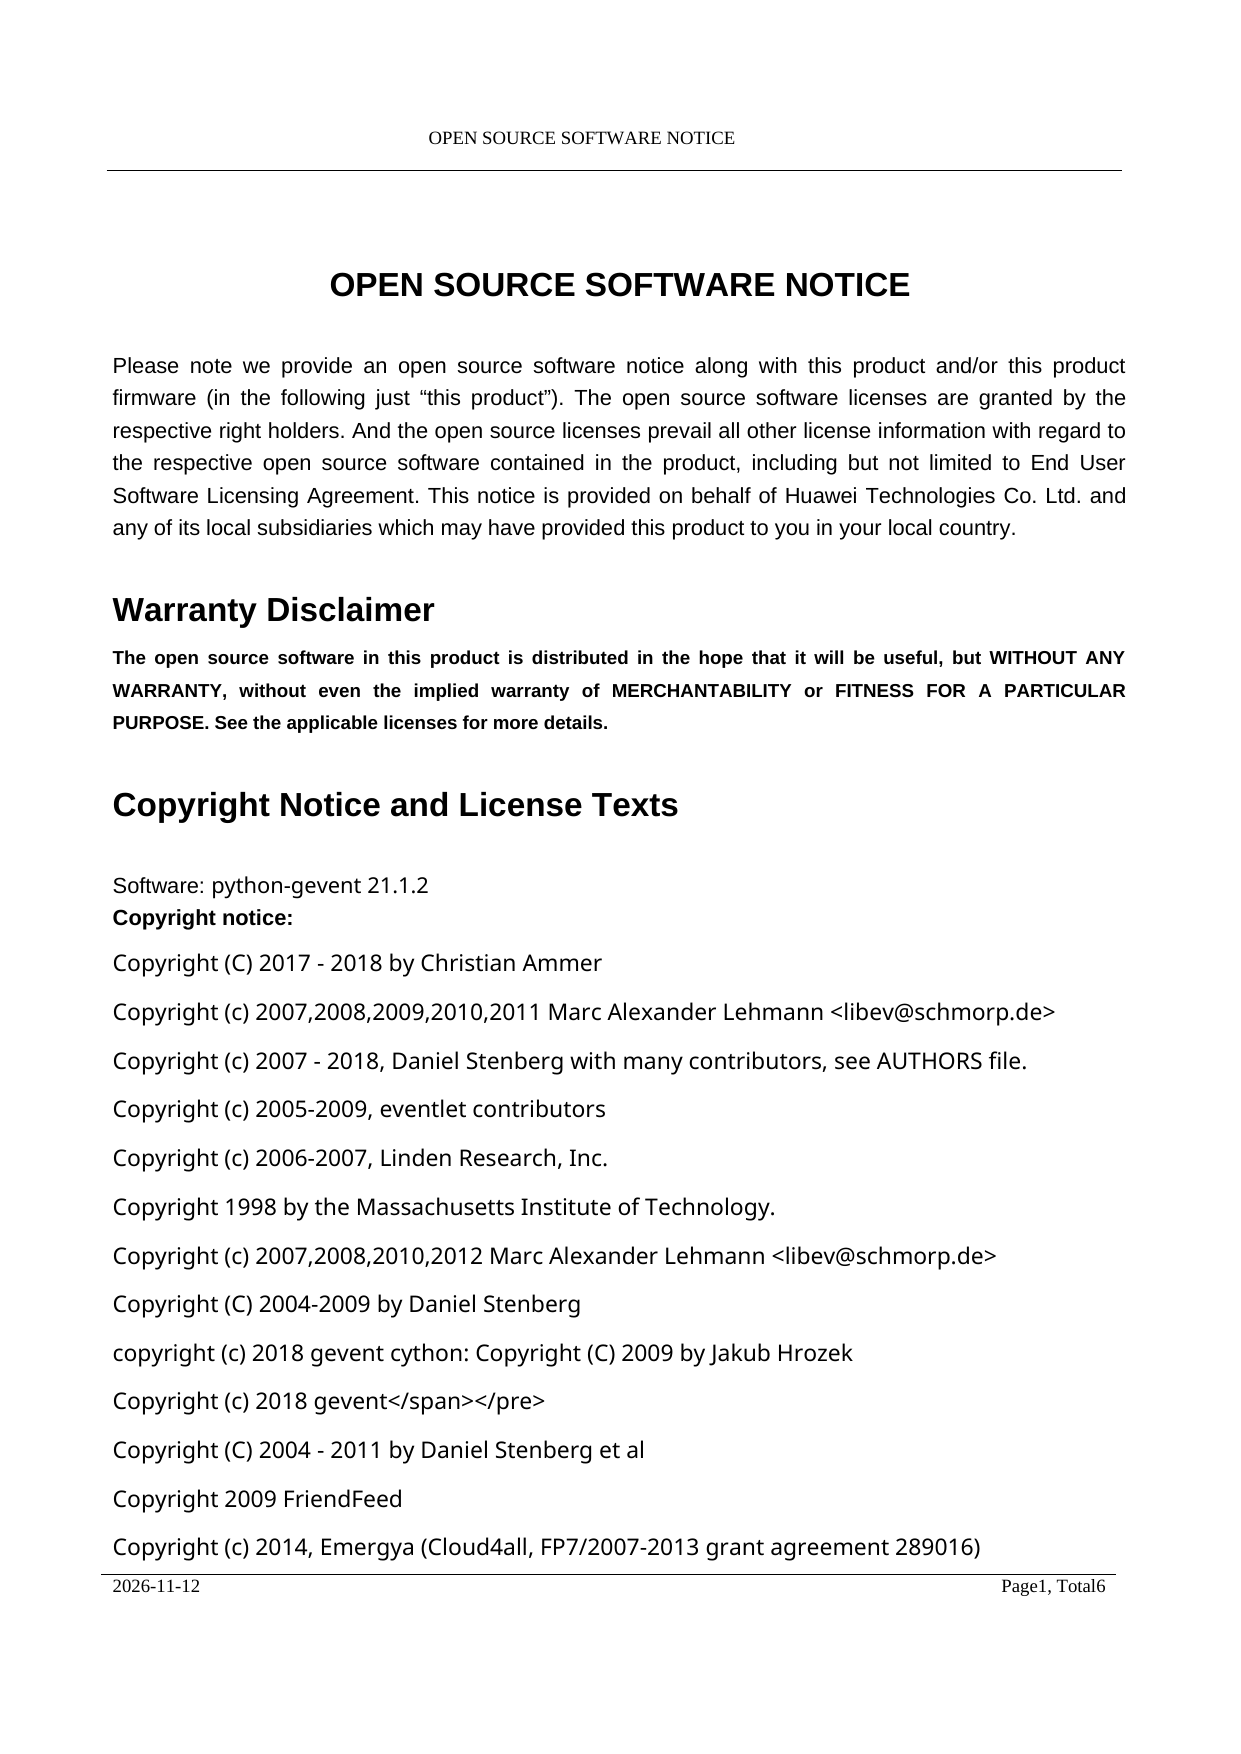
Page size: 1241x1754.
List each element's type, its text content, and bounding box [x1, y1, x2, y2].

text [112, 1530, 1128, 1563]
text Copyright (C) 2017 - 2018 by Christian Ammer Copyright (c) 2007,2008,2009,2010,2011 Marc Alexander Lehmann <libev@schmorp.de> Copyright (c) 2007 - 2018, Daniel Stenberg with many contributors, see AUTHORS file. Copyright (c) 2005-2009, eventlet contributors Copyright (c) 2006-2007, Linden Research, Inc. Copyright 1998 by the Massachusetts Institute of Technology. Copyright (c) 2007,2008,2010,2012 Marc Alexander Lehmann <libev@schmorp.de> Copyright (C) 2004-2009 by Daniel Stenberg copyright (c) 2018 gevent cython: Copyright (C) 2009 by Jakub Hrozek [112, 947, 1128, 1369]
text Copyright Notice and License Texts [112, 771, 1128, 836]
text Copyright notice: [112, 901, 1128, 934]
text Copyright (c) 2018 gevent</span></pre> Copyright (C) 2004 - 2011 by Daniel Stenberg et al Copyright 2009 FriendFeed [112, 1385, 1128, 1515]
text Software: python-gevent 21.1.2 [112, 869, 1128, 901]
text Please note we provide an open source software notice along with this product and/or this product firmware (in the following just “this product”). The open source software licenses are granted by the respective right holders. And the open source licenses prevail all other license information with regard to the respective open source software contained in the product, including but not limited to End User Software Licensing Agreement. This notice is provided on behalf of Huawei Technologies Co. Ltd. and any of its local subsidiaries which may have provided this product to you in your local country. [112, 349, 1128, 544]
text OPEN SOURCE SOFTWARE NOTICE [112, 251, 1128, 316]
text The open source software in this product is distributed in the hope that it will be useful, but WITHOUT ANY WARRANTY, without even the implied warranty of MERCHANTABILITY or FITNESS FOR A PARTICULAR PURPOSE. See the applicable licenses for more details. [112, 641, 1128, 739]
text Warranty Disclaimer [112, 576, 1128, 641]
